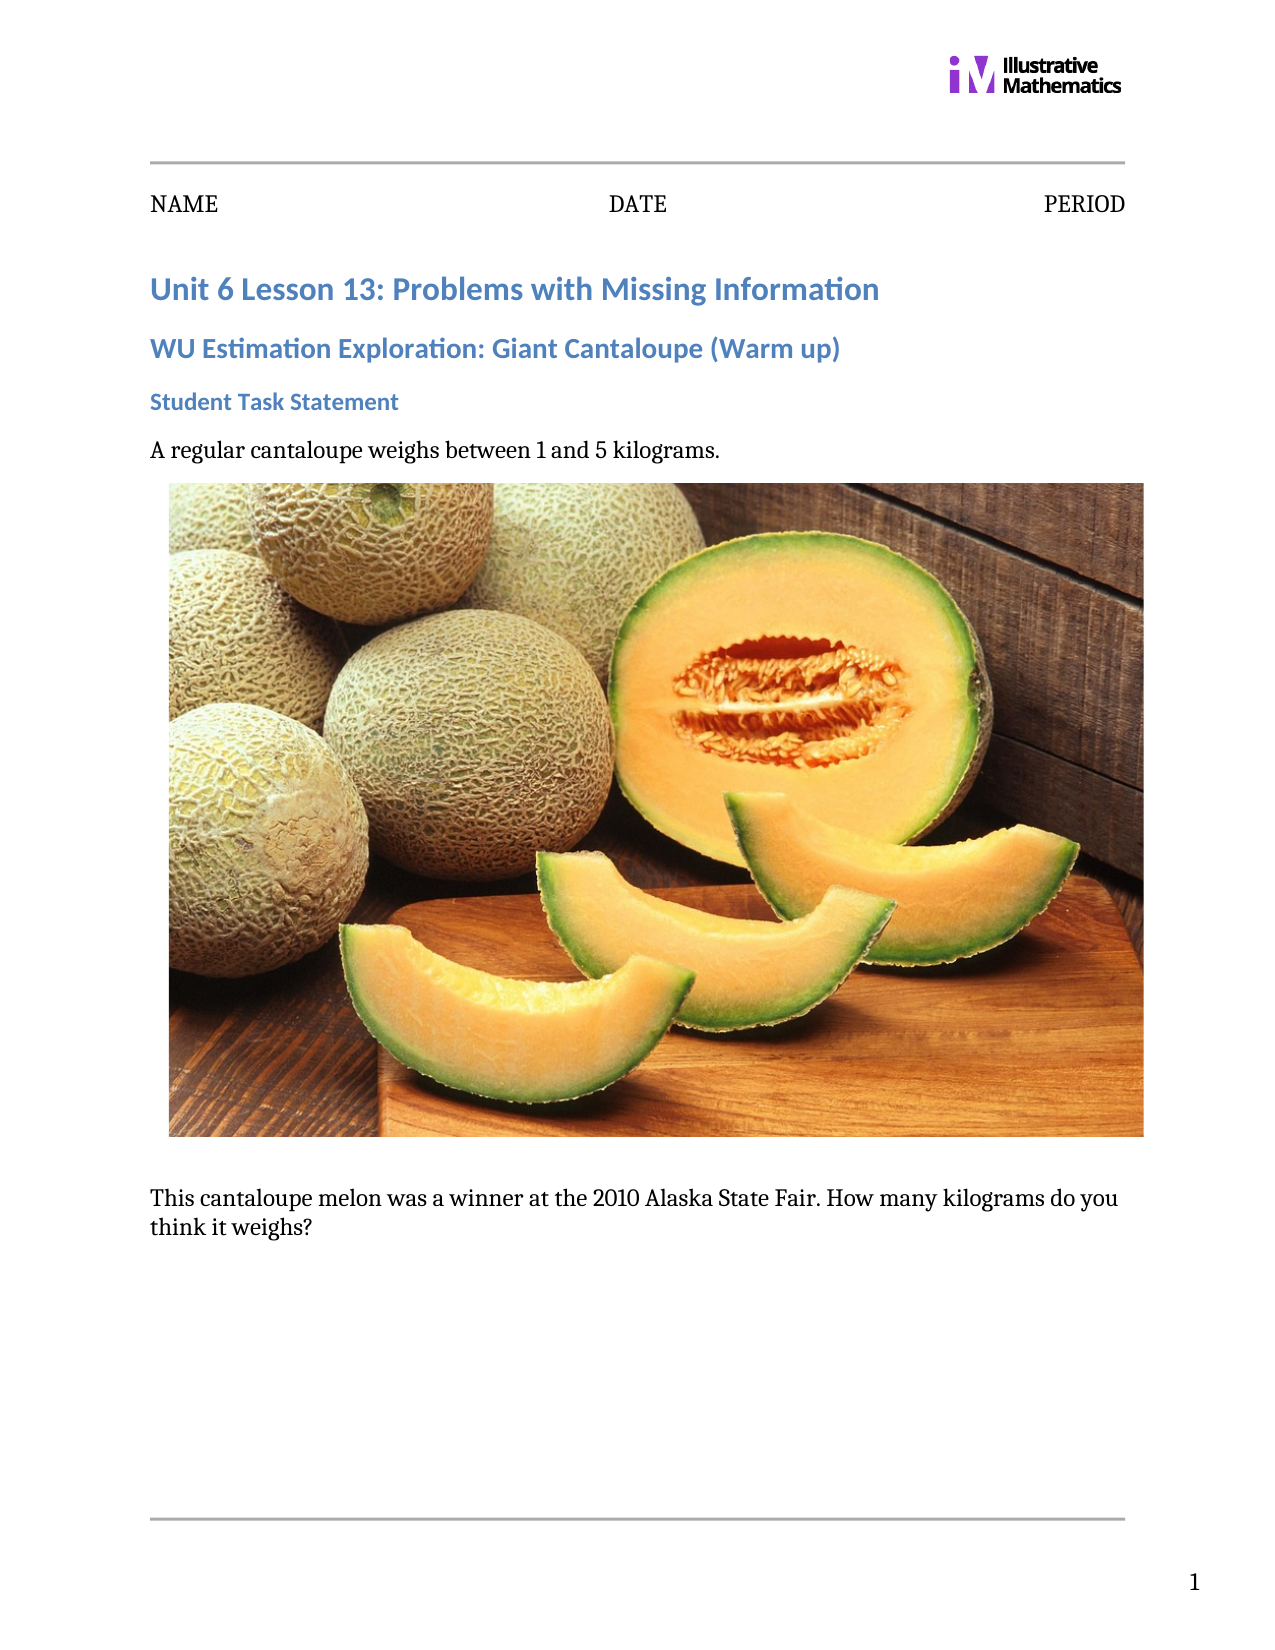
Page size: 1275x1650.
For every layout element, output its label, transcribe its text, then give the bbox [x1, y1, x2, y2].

picture [168, 483, 1144, 1137]
subtitle Unit 6 Lesson 13: Problems with Missing Information [150, 268, 1125, 309]
text A regular cantaloupe weighs between 1 and 5 kilograms. [150, 436, 1125, 464]
subtitle WU Estimation Exploration: Giant Cantaloupe (Warm up) [150, 330, 1125, 366]
subtitle Student Task Statement [150, 386, 1125, 417]
picture [949, 55, 1121, 93]
text This cantaloupe melon was a winner at the 2010 Alaska State Fair. How many kilograms do you think it weighs? [150, 1155, 1125, 1241]
